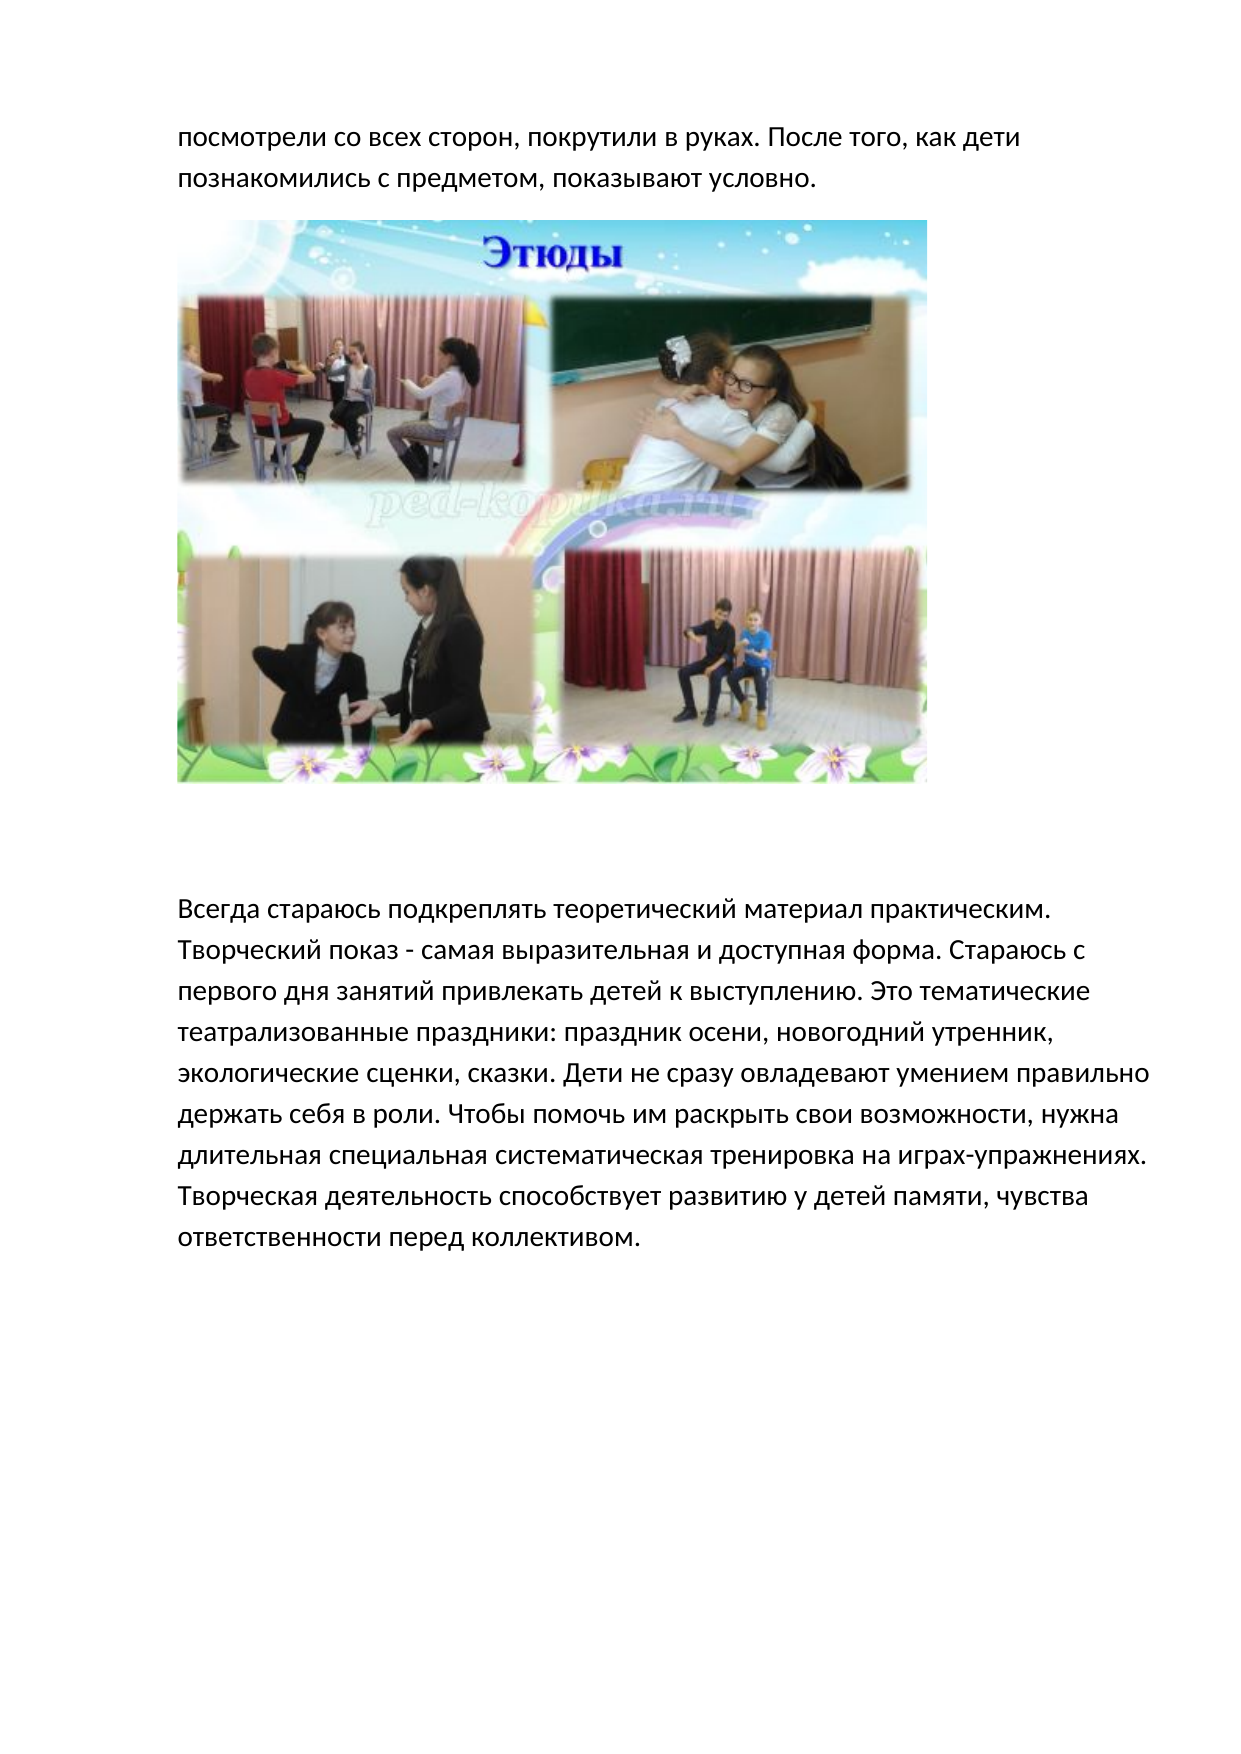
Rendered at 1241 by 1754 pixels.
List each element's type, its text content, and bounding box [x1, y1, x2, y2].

text Всегда стараюсь подкреплять теоретический материал практическим. Творческий показ - самая выразительная и доступная форма. Стараюсь с первого дня занятий привлекать детей к выступлению. Это тематические театрализованные праздники: праздник осени, новогодний утренник, экологические сценки, сказки. Дети не сразу овладевают умением правильно держать себя в роли. Чтобы помочь им раскрыть свои возможности, нужна длительная специальная систематическая тренировка на играх-упражнениях. Творческая деятельность способствует развитию у детей памяти, чувства ответственности перед коллективом. [177, 808, 1152, 1253]
picture [177, 220, 928, 784]
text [177, 118, 1152, 195]
